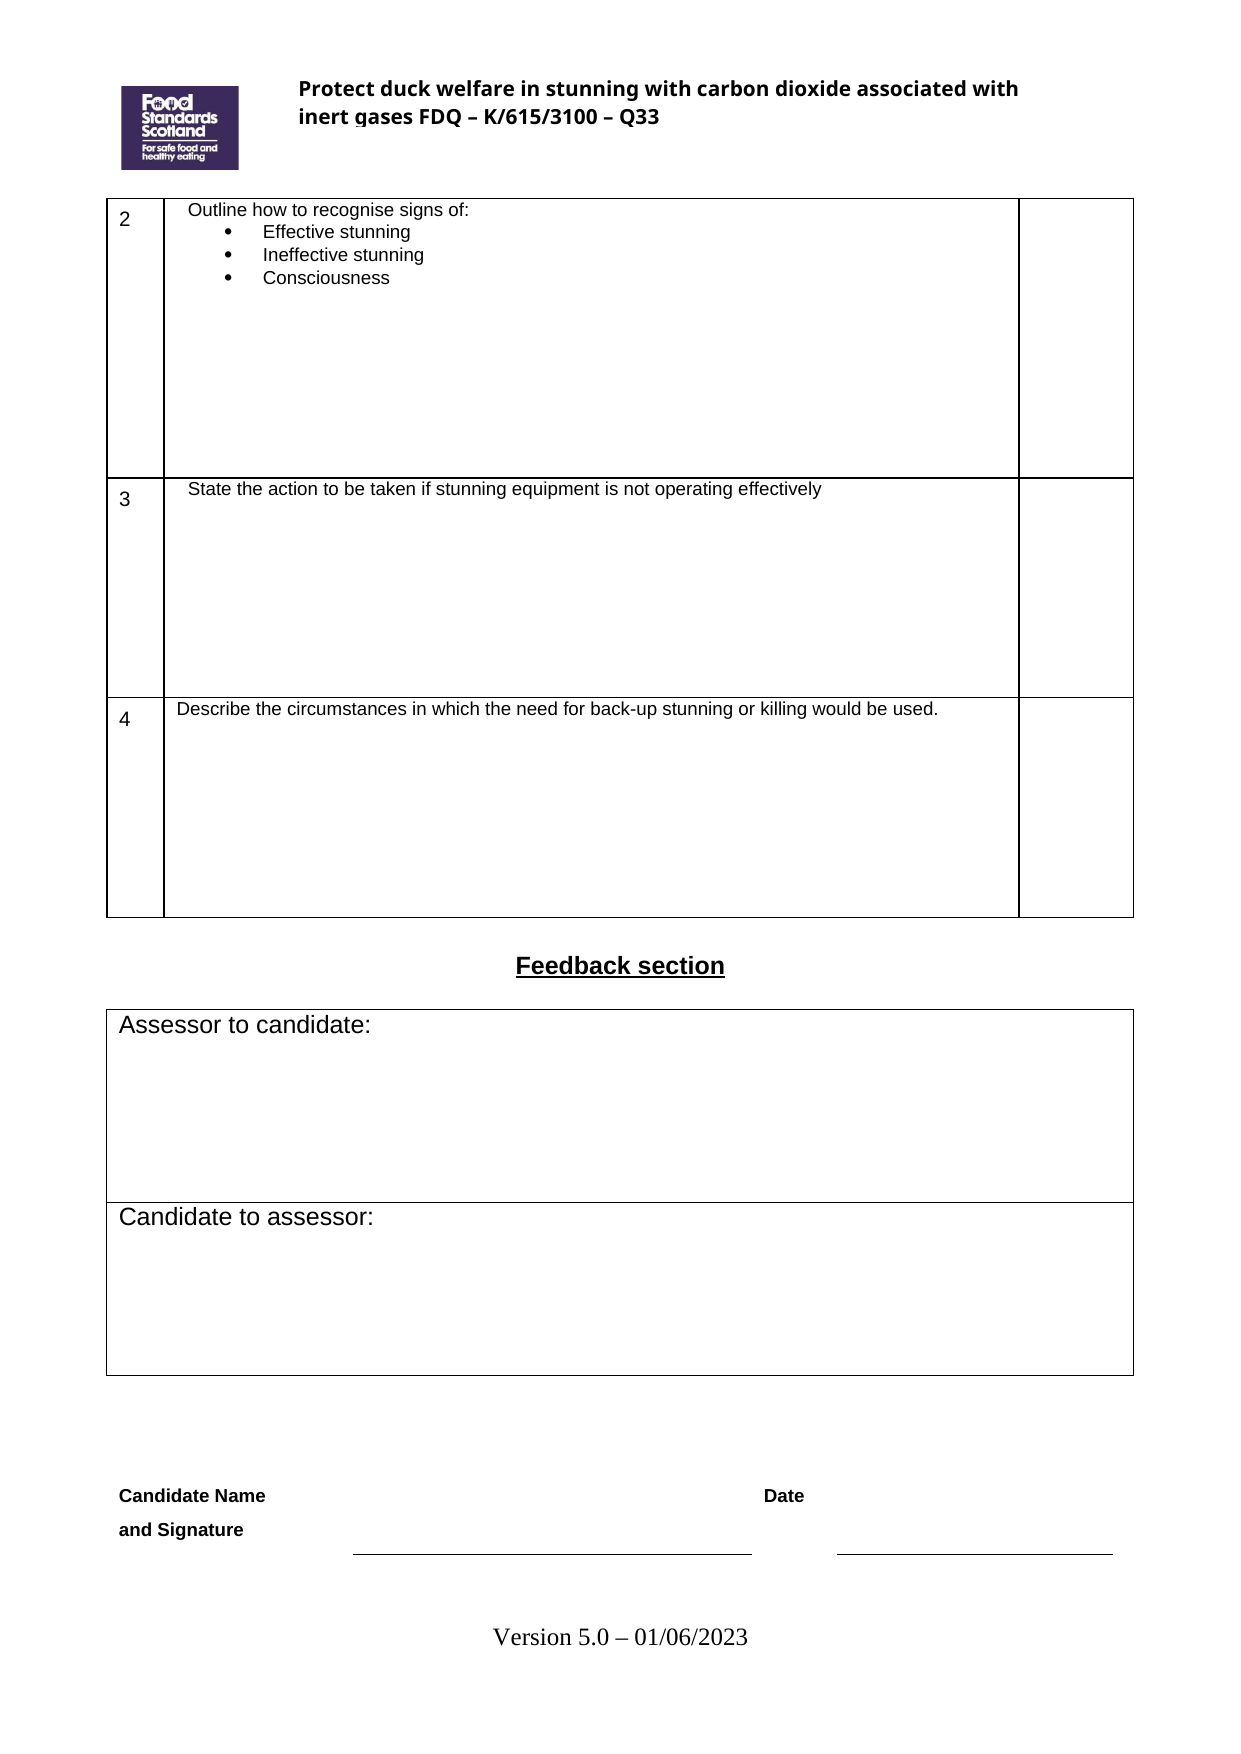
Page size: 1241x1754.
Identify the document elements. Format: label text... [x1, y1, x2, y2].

table_header [1020, 199, 1133, 477]
table_cell 3 [108, 479, 163, 696]
table_cell State the action to be taken if stunning equipment is not operating effectively [165, 479, 1018, 696]
table_cell Candidate to assessor: [107, 1203, 1133, 1374]
text Feedback section [130, 951, 1111, 980]
picture [121, 86, 239, 170]
table_cell [1020, 698, 1133, 917]
table_header Assessor to candidate: [107, 1010, 1133, 1202]
table_cell [1020, 479, 1133, 696]
table_header Outline how to recognise signs of: Effective stunning Ineffective stunning Consciousness [165, 199, 1018, 477]
table_cell Describe the circumstances in which the need for back-up stunning or killing would be used. [165, 698, 1018, 917]
table_cell 4 [108, 698, 163, 917]
table_header 2 [108, 199, 163, 477]
